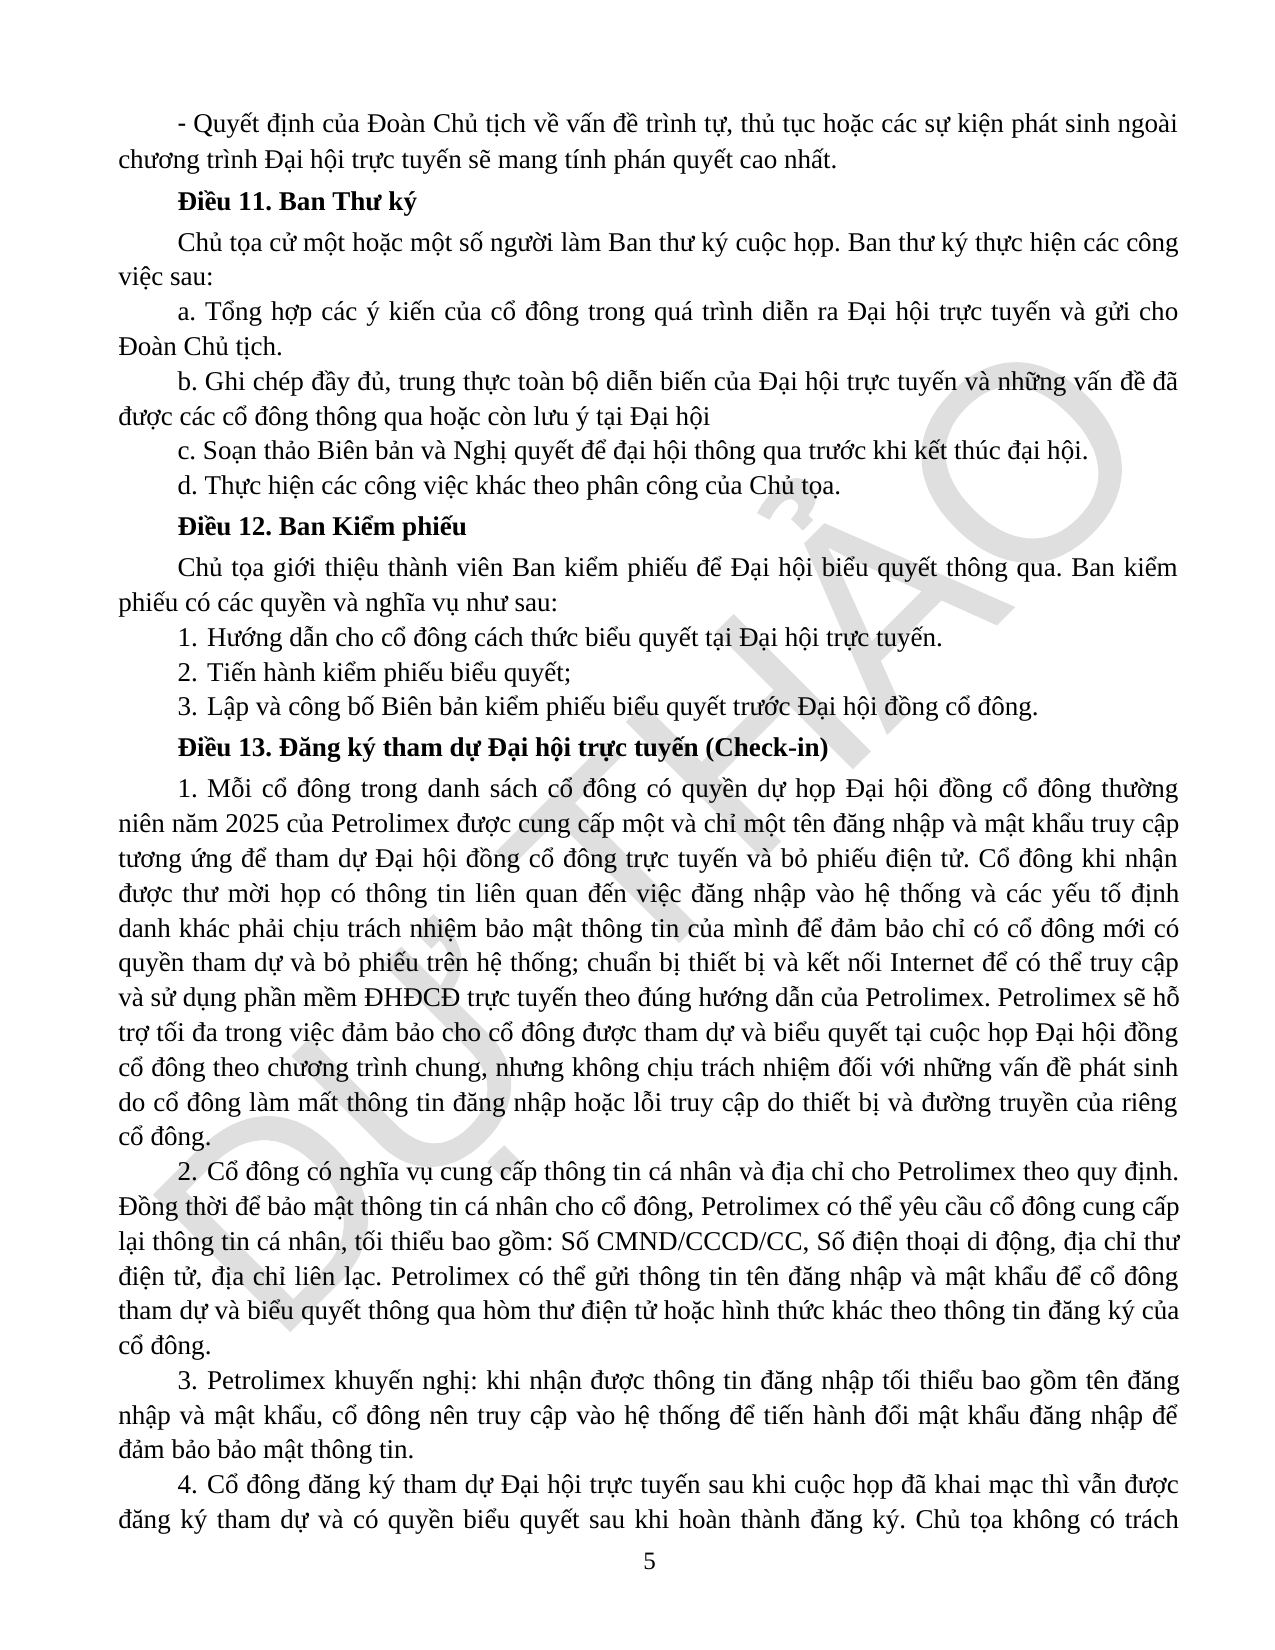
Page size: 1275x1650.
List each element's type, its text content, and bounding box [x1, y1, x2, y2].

text Điều 11. Ban Thư ký [118, 184, 1181, 216]
text Điều 13. Đăng ký tham dự Đại hội trực tuyến (Check-in) [118, 731, 1181, 763]
list Lập và công bố Biên bản kiểm phiếu biểu quyết trước Đại hội đồng cổ đông. [118, 690, 1181, 722]
list Mỗi cổ đông trong danh sách cổ đông có quyền dự họp Đại hội đồng cổ đông thường niên năm 2025 của Petrolimex được cung cấp một và chỉ một tên đăng nhập và mật khẩu truy cập tương ứng để tham dự Đại hội đồng cổ đông trực tuyến và bỏ phiếu điện tử. Cổ đông khi nhận được thư mời họp có thông tin liên quan đến việc đăng nhập vào hệ thống và các yếu tố định danh khác phải chịu trách nhiệm bảo mật thông tin của mình để đảm bảo chỉ có cổ đông mới có quyền tham dự và bỏ phiếu trên hệ thống; chuẩn bị thiết bị và kết nối Internet để có thể truy cập và sử dụng phần mềm ĐHĐCĐ trực tuyến theo đúng hướng dẫn của Petrolimex. Petrolimex sẽ hỗ trợ tối đa trong việc đảm bảo cho cổ đông được tham dự và biểu quyết tại cuộc họp Đại hội đồng cổ đông theo chương trình chung, nhưng không chịu trách nhiệm đối với những vấn đề phát sinh do cổ đông làm mất thông tin đăng nhập hoặc lỗi truy cập do thiết bị và đường truyền của riêng cổ đông. [118, 772, 1181, 1152]
list Tiến hành kiểm phiếu biểu quyết; [118, 656, 1181, 687]
list Petrolimex khuyến nghị: khi nhận được thông tin đăng nhập tối thiểu bao gồm tên đăng nhập và mật khẩu, cổ đông nên truy cập vào hệ thống để tiến hành đổi mật khẩu đăng nhập để đảm bảo bảo mật thông tin. [118, 1364, 1181, 1465]
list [118, 1468, 1181, 1534]
list Hướng dẫn cho cổ đông cách thức biểu quyết tại Đại hội trực tuyến. [118, 621, 1181, 652]
list a. Tổng hợp các ý kiến của cổ đông trong quá trình diễn ra Đại hội trực tuyến và gửi cho Đoàn Chủ tịch. [118, 295, 1181, 361]
text Điều 12. Ban Kiểm phiếu [118, 510, 1181, 541]
list Cổ đông có nghĩa vụ cung cấp thông tin cá nhân và địa chỉ cho Petrolimex theo quy định. Đồng thời để bảo mật thông tin cá nhân cho cổ đông, Petrolimex có thể yêu cầu cổ đông cung cấp lại thông tin cá nhân, tối thiểu bao gồm: Số CMND/CCCD/CC, Số điện thoại di động, địa chỉ thư điện tử, địa chỉ liên lạc. Petrolimex có thể gửi thông tin tên đăng nhập và mật khẩu để cổ đông tham dự và biểu quyết thông qua hòm thư điện tử hoặc hình thức khác theo thông tin đăng ký của cổ đông. [118, 1155, 1181, 1360]
list c. Soạn thảo Biên bản và Nghị quyết để đại hội thông qua trước khi kết thúc đại hội. [118, 434, 1181, 466]
list d. Thực hiện các công việc khác theo phân công của Chủ tọa. [118, 469, 1181, 500]
list b. Ghi chép đầy đủ, trung thực toàn bộ diễn biến của Đại hội trực tuyến và những vấn đề đã được các cổ đông thông qua hoặc còn lưu ý tại Đại hội [118, 365, 1181, 431]
list Chủ tọa giới thiệu thành viên Ban kiểm phiếu để Đại hội biểu quyết thông qua. Ban kiểm phiếu có các quyền và nghĩa vụ như sau: [118, 551, 1181, 617]
list Chủ tọa cử một hoặc một số người làm Ban thư ký cuộc họp. Ban thư ký thực hiện các công việc sau: [118, 226, 1181, 292]
list Quyết định của Đoàn Chủ tịch về vấn đề trình tự, thủ tục hoặc các sự kiện phát sinh ngoài chương trình Đại hội trực tuyến sẽ mang tính phán quyết cao nhất. [118, 103, 1181, 175]
